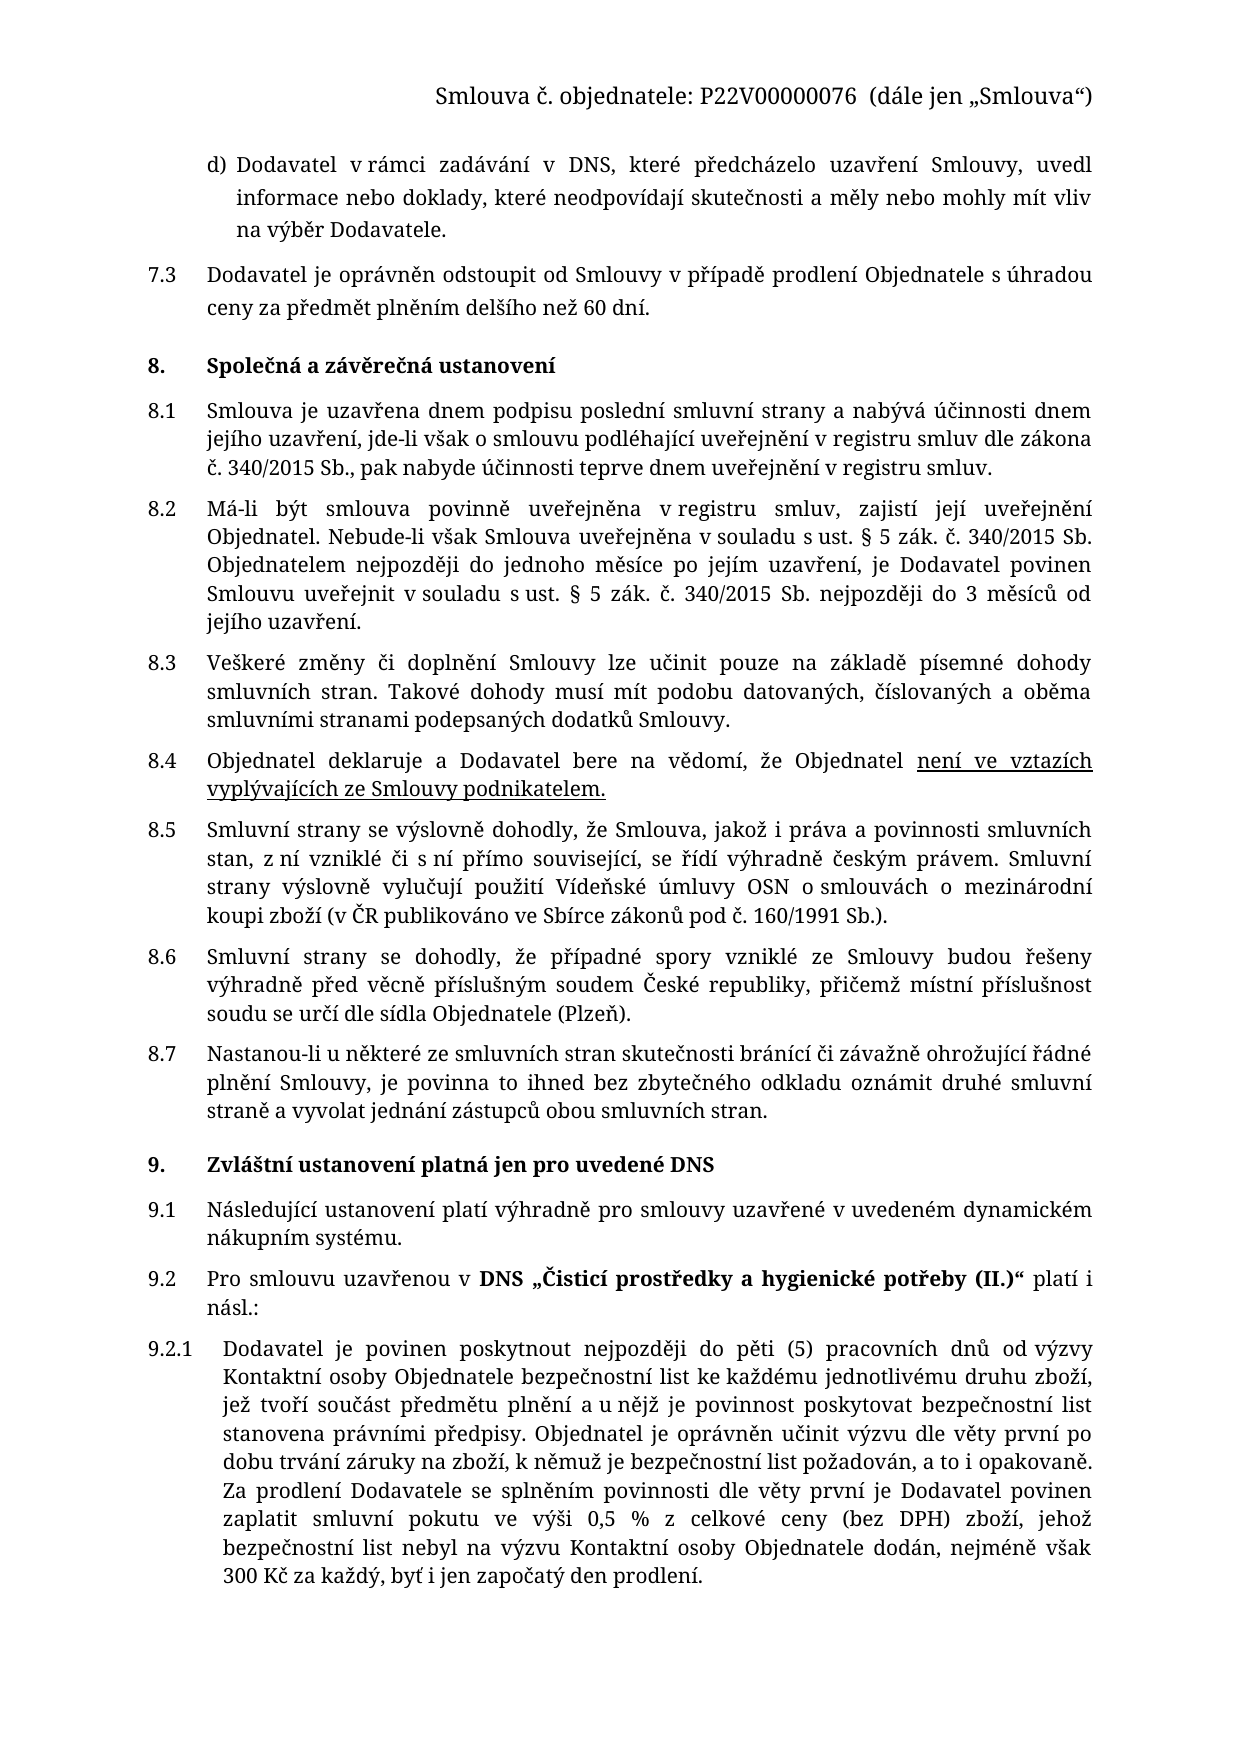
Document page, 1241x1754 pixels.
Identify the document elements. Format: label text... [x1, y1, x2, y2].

list Objednatel deklaruje a Dodavatel bere na vědomí, že Objednatel není ve vztazích vyplývajících ze Smlouvy podnikatelem. [148, 746, 1093, 803]
list Zvláštní ustanovení platná jen pro uvedené DNS [148, 1150, 1093, 1178]
list Smluvní strany se dohodly, že případné spory vzniklé ze Smlouvy budou řešeny výhradně před věcně příslušným soudem České republiky, přičemž místní příslušnost soudu se určí dle sídla Objednatele (Plzeň). [148, 942, 1093, 1027]
list Následující ustanovení platí výhradně pro smlouvy uzavřené v uvedeném dynamickém nákupním systému. [148, 1195, 1093, 1252]
list Smlouva je uzavřena dnem podpisu poslední smluvní strany a nabývá účinnosti dnem jejího uzavření, jde-li však o smlouvu podléhající uveřejnění v registru smluv dle zákona č. 340/2015 Sb., pak nabyde účinnosti teprve dnem uveřejnění v registru smluv. [148, 396, 1093, 481]
list Nastanou-li u některé ze smluvních stran skutečnosti bránící či závažně ohrožující řádné plnění Smlouvy, je povinna to ihned bez zbytečného odkladu oznámit druhé smluvní straně a vyvolat jednání zástupců obou smluvních stran. [148, 1039, 1093, 1125]
list Společná a závěrečná ustanovení [148, 351, 1093, 379]
list Dodavatel je povinen poskytnout nejpozději do pěti (5) pracovních dnů od výzvy Kontaktní osoby Objednatele bezpečnostní list ke každému jednotlivému druhu zboží, jež tvoří součást předmětu plnění a u nějž je povinnost poskytovat bezpečnostní list stanovena právními předpisy. Objednatel je oprávněn učinit výzvu dle věty první po dobu trvání záruky na zboží, k němuž je bezpečnostní list požadován, a to i opakovaně. Za prodlení Dodavatele se splněním povinnosti dle věty první je Dodavatel povinen zaplatit smluvní pokutu ve výši 0,5 % z celkové ceny (bez DPH) zboží, jehož bezpečnostní list nebyl na výzvu Kontaktní osoby Objednatele dodán, nejméně však 300 Kč za každý, byť i jen započatý den prodlení. [148, 1334, 1093, 1590]
list Veškeré změny či doplnění Smlouvy lze učinit pouze na základě písemné dohody smluvních stran. Takové dohody musí mít podobu datovaných, číslovaných a oběma smluvními stranami podepsaných dodatků Smlouvy. [148, 648, 1093, 734]
list Smluvní strany se výslovně dohodly, že Smlouva, jakož i práva a povinnosti smluvních stan, z ní vzniklé či s ní přímo související, se řídí výhradně českým právem. Smluvní strany výslovně vylučují použití Vídeňské úmluvy OSN o smlouvách o mezinárodní koupi zboží (v ČR publikováno ve Sbírce zákonů pod č. 160/1991 Sb.). [148, 816, 1093, 929]
list Pro smlouvu uzavřenou v DNS „Čisticí prostředky a hygienické potřeby (II.)“ platí i násl.: [148, 1264, 1093, 1321]
list Dodavatel je oprávněn odstoupit od Smlouvy v případě prodlení Objednatele s úhradou ceny za předmět plněním delšího než 60 dní. [148, 261, 1093, 322]
list Má-li být smlouva povinně uveřejněna v registru smluv, zajistí její uveřejnění Objednatel. Nebude-li však Smlouva uveřejněna v souladu s ust. § 5 zák. č. 340/2015 Sb. Objednatelem nejpozději do jednoho měsíce po jejím uzavření, je Dodavatel povinen Smlouvu uveřejnit v souladu s ust. § 5 zák. č. 340/2015 Sb. nejpozději do 3 měsíců od jejího uzavření. [148, 494, 1093, 636]
list Dodavatel v rámci zadávání v DNS, které předcházelo uzavření Smlouvy, uvedl informace nebo doklady, které neodpovídají skutečnosti a měly nebo mohly mít vliv na výběr Dodavatele. [207, 150, 1093, 244]
